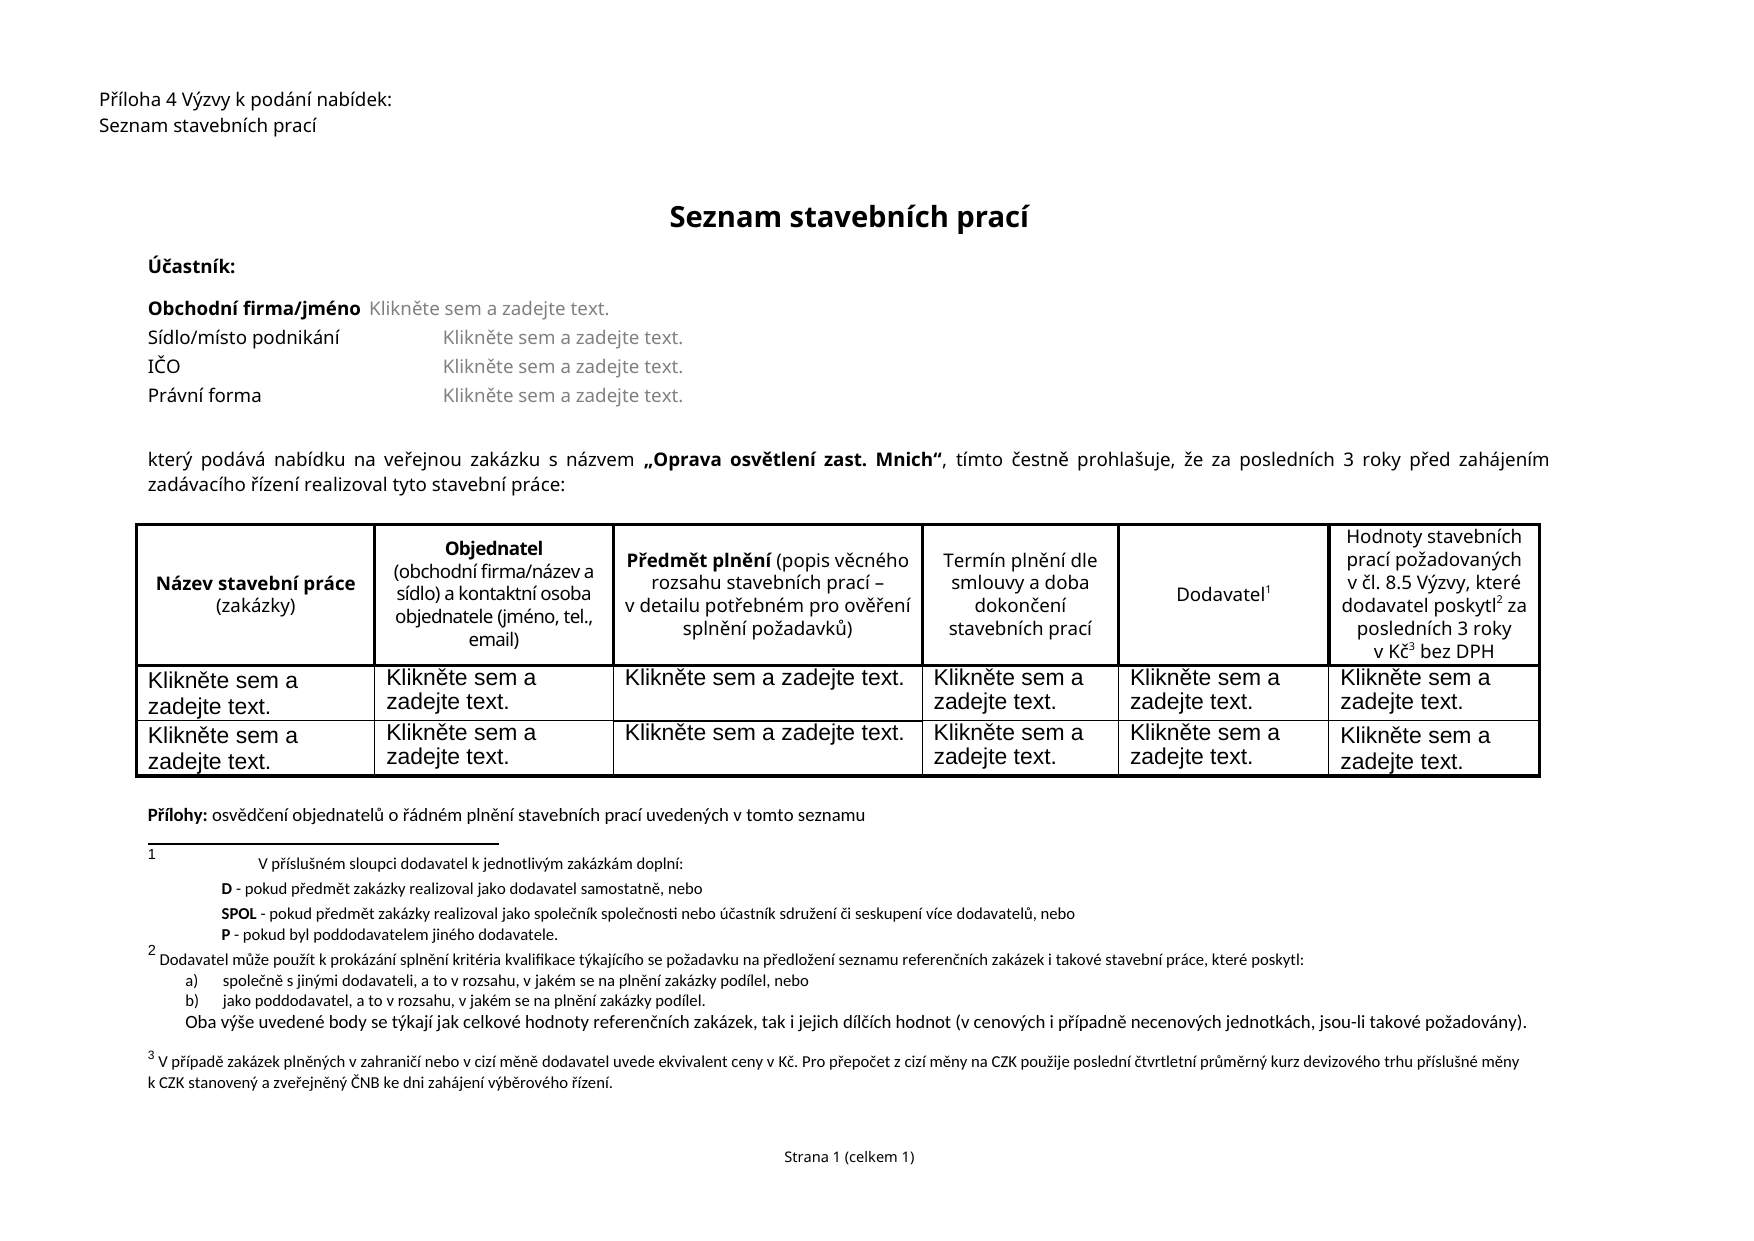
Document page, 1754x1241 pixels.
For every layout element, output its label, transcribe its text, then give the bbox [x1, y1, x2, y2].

text IČO [148, 350, 1551, 379]
table_header Název stavební práce (zakázky) [138, 526, 373, 664]
text Sídlo/místo podnikání [148, 321, 1551, 350]
table_header Objednatel (obchodní firma/název a sídlo) a kontaktní osoba objednatele (jméno, tel., email) [376, 526, 612, 664]
text Přílohy: osvědčení objednatelů o řádném plnění stavebních prací uvedených v tomto seznamu [148, 803, 1551, 826]
table_header Předmět plnění (popis věcného rozsahu stavebních prací – v detailu potřebném pro ověření splnění požadavků) [615, 526, 921, 664]
table_header Dodavatel [1120, 526, 1327, 664]
table_header Termín plnění dle smlouvy a doba dokončení stavebních prací [924, 526, 1117, 664]
table_header Hodnoty stavebních prací požadovaných v čl. 8.5 Výzvy, které dodavatel poskytl za posledních 3 roky v Kč bez DPH [1331, 526, 1538, 664]
text Účastník: [148, 249, 1551, 279]
title Seznam stavebních prací [148, 196, 1551, 236]
text Právní forma [148, 379, 1551, 408]
text který podává nabídku na veřejnou zakázku s názvem „Oprava osvětlení zast. Mnich“, tímto čestně prohlašuje, že za posledních 3 roky před zahájením zadávacího řízení realizoval tyto stavební práce: [148, 446, 1551, 497]
text Obchodní firma/jméno [148, 292, 1551, 321]
